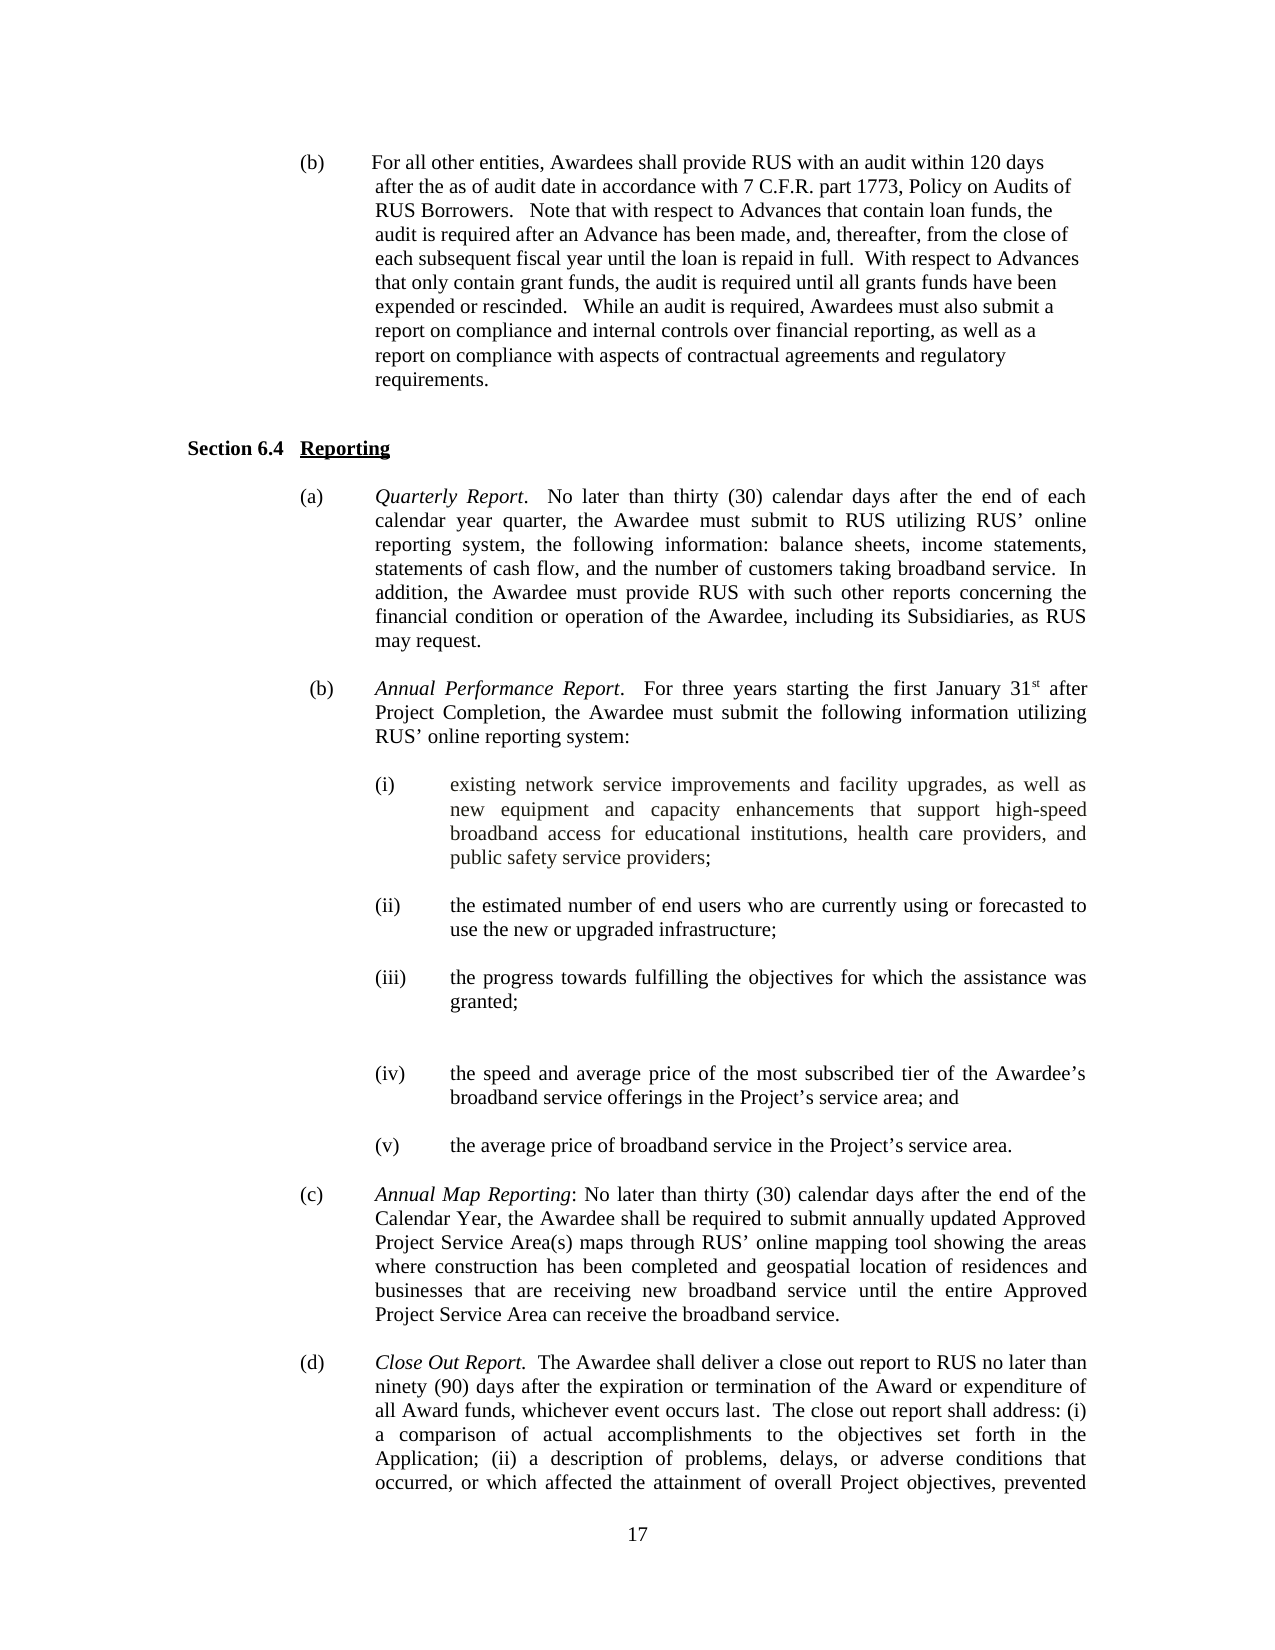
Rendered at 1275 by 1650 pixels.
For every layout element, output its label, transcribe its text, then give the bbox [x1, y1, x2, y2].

text (c) Annual Map Reporting: No later than thirty (30) calendar days after the end of the Calendar Year, the Awardee shall be required to submit annually updated Approved Project Service Area(s) maps through RUS’ online mapping tool showing the areas where construction has been completed and geospatial location of residences and businesses that are receiving new broadband service until the entire Approved Project Service Area can receive the broadband service. [300, 1181, 1087, 1326]
list the estimated number of end users who are currently using or forecasted to use the new or upgraded infrastructure; [375, 893, 1087, 941]
list the speed and average price of the most subscribed tier of the Awardee’s broadband service offerings in the Project’s service area; and [375, 1061, 1087, 1109]
list existing network service improvements and facility upgrades, as well as new equipment and capacity enhancements that support high-speed broadband access for educational institutions, health care providers, and public safety service providers; [375, 772, 1087, 869]
subtitle (b) For all other entities, Awardees shall provide RUS with an audit within 120 days after the as of audit date in accordance with 7 C.F.R. part 1773, Policy on Audits of RUS Borrowers. Note that with respect to Advances that contain loan funds, the audit is required after an Advance has been made, and, thereafter, from the close of each subsequent fiscal year until the loan is repaid in full. With respect to Advances that only contain grant funds, the audit is required until all grants funds have been expended or rescinded. While an audit is required, Awardees must also submit a report on compliance and internal controls over financial reporting, as well as a report on compliance with aspects of contractual agreements and regulatory requirements. [300, 150, 1087, 391]
list the progress towards fulfilling the objectives for which the assistance was granted; [375, 965, 1087, 1013]
text (b) Annual Performance Report. For three years starting the first January 31st after Project Completion, the Awardee must submit the following information utilizing RUS’ online reporting system: [309, 676, 1087, 748]
list (a) Quarterly Report. No later than thirty (30) calendar days after the end of each calendar year quarter, the Awardee must submit to RUS utilizing RUS’ online reporting system, the following information: balance sheets, income statements, statements of cash flow, and the number of customers taking broadband service. In addition, the Awardee must provide RUS with such other reports concerning the financial condition or operation of the Awardee, including its Subsidiaries, as RUS may request. [300, 484, 1087, 652]
subtitle Section 6.4 Reporting [187, 436, 1087, 459]
list the average price of broadband service in the Project’s service area. [375, 1133, 1087, 1157]
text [300, 1350, 1087, 1494]
